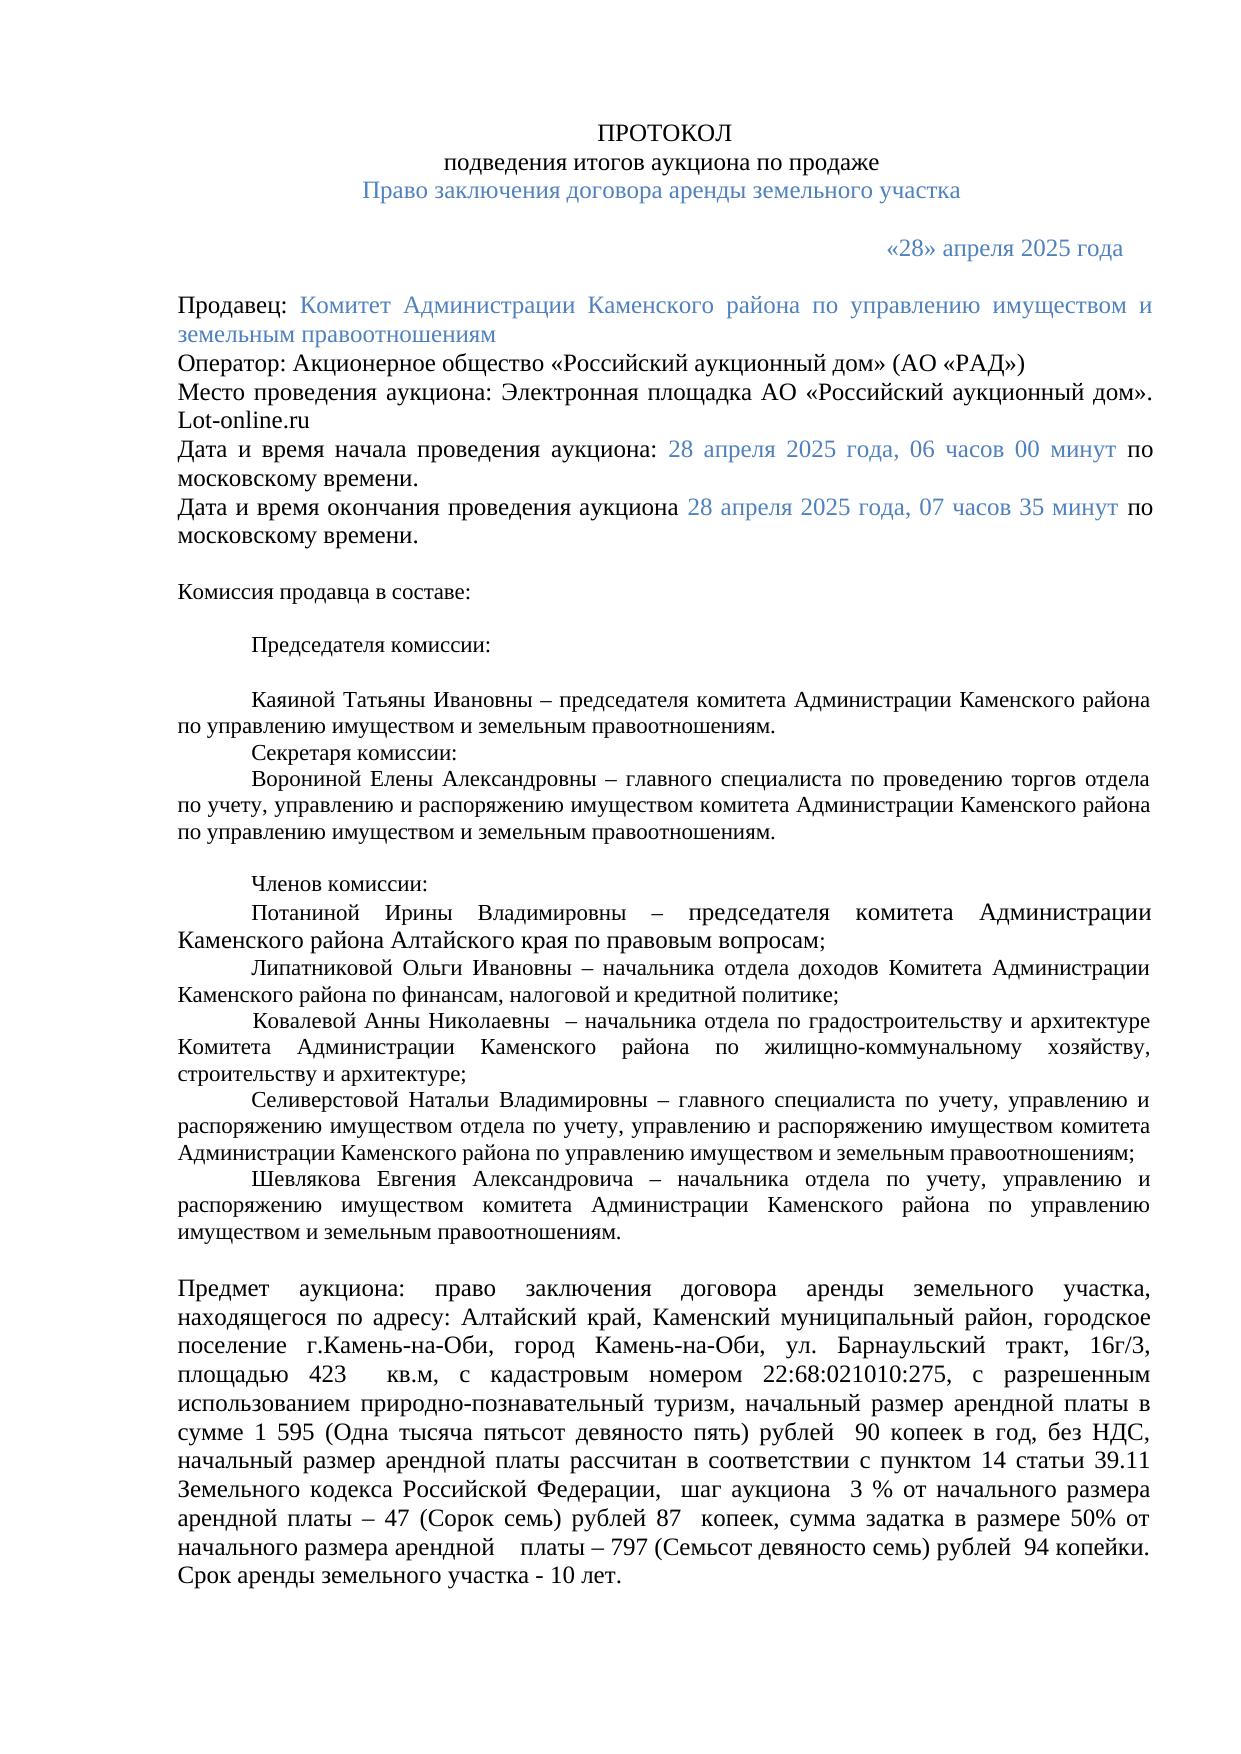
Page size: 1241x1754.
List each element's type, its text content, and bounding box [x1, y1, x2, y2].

text Продавец: Комитет Администрации Каменского района по управлению имуществом и земельным правоотношениям [177, 291, 1153, 348]
text Ковалевой Анны Николаевны – начальника отдела по градостроительству и архитектуре Комитета Администрации Каменского района по жилищно-коммунальному хозяйству, строительству и архитектуре; [177, 1007, 1152, 1086]
text Селиверстовой Натальи Владимировны – главного специалиста по учету, управлению и распоряжению имуществом отдела по учету, управлению и распоряжению имуществом комитета Администрации Каменского района по управлению имуществом и земельным правоотношениям; [177, 1086, 1152, 1165]
text Шевлякова Евгения Александровича – начальника отдела по учету, управлению и распоряжению имуществом комитета Администрации Каменского района по управлению имуществом и земельным правоотношениям. [177, 1165, 1152, 1244]
text Каяиной Татьяны Ивановны – председателя комитета Администрации Каменского района по управлению имуществом и земельным правоотношениям. [177, 686, 1152, 739]
text ПРОТОКОЛ [177, 118, 1152, 147]
text Дата и время начала проведения аукциона: 28 апреля 2025 года, 06 часов 00 минут по московскому времени. [177, 434, 1153, 492]
text Липатниковой Ольги Ивановны – начальника отдела доходов Комитета Администрации Каменского района по финансам, налоговой и кредитной политике; [177, 954, 1152, 1007]
text Комиссия продавца в составе: [177, 578, 1152, 604]
text Председателя комиссии: [177, 631, 1152, 657]
text Членов комиссии: [177, 870, 1152, 897]
text Секретаря комиссии: [177, 739, 1152, 765]
text Ворониной Елены Александровны – главного специалиста по проведению торгов отдела по учету, управлению и распоряжению имуществом комитета Администрации Каменского района по управлению имуществом и земельным правоотношениям. [177, 765, 1152, 844]
text Оператор: Акционерное общество «Российский аукционный дом» (АО «РАД») [177, 348, 1153, 377]
text подведения итогов аукциона по продаже [177, 147, 1146, 176]
text Место проведения аукциона: Электронная площадка АО «Российский аукционный дом». Lot-online.ru [177, 377, 1153, 434]
text Право заключения договора аренды земельного участка [177, 176, 1146, 204]
text Предмет аукциона: право заключения договора аренды земельного участка, находящегося по адресу: Алтайский край, Каменский муниципальный район, городское поселение г.Камень-на-Оби, город Камень-на-Оби, ул. Барнаульский тракт, 16г/3, площадью 423 кв.м, с кадастровым номером 22:68:021010:275, с разрешенным использованием природно-познавательный туризм, начальный размер арендной платы в сумме 1 595 (Одна тысяча пятьсот девяносто пять) рублей 90 копеек в год, без НДС, начальный размер арендной платы рассчитан в соответствии с пунктом 14 статьи 39.11 Земельного кодекса Российской Федерации, шаг аукциона 3 % от начального размера арендной платы – 47 (Сорок семь) рублей 87 копеек, сумма задатка в размере 50% от начального размера арендной платы – 797 (Семьсот девяносто семь) рублей 94 копейки. Срок аренды земельного участка - 10 лет. [177, 1273, 1152, 1589]
text Дата и время окончания проведения аукциона 28 апреля 2025 года, 07 часов 35 минут по московскому времени. [177, 492, 1153, 549]
text Потаниной Ирины Владимировны – председателя комитета Администрации Каменского района Алтайского края по правовым вопросам; [177, 897, 1152, 954]
text «28» апреля 2025 года [177, 233, 1152, 262]
